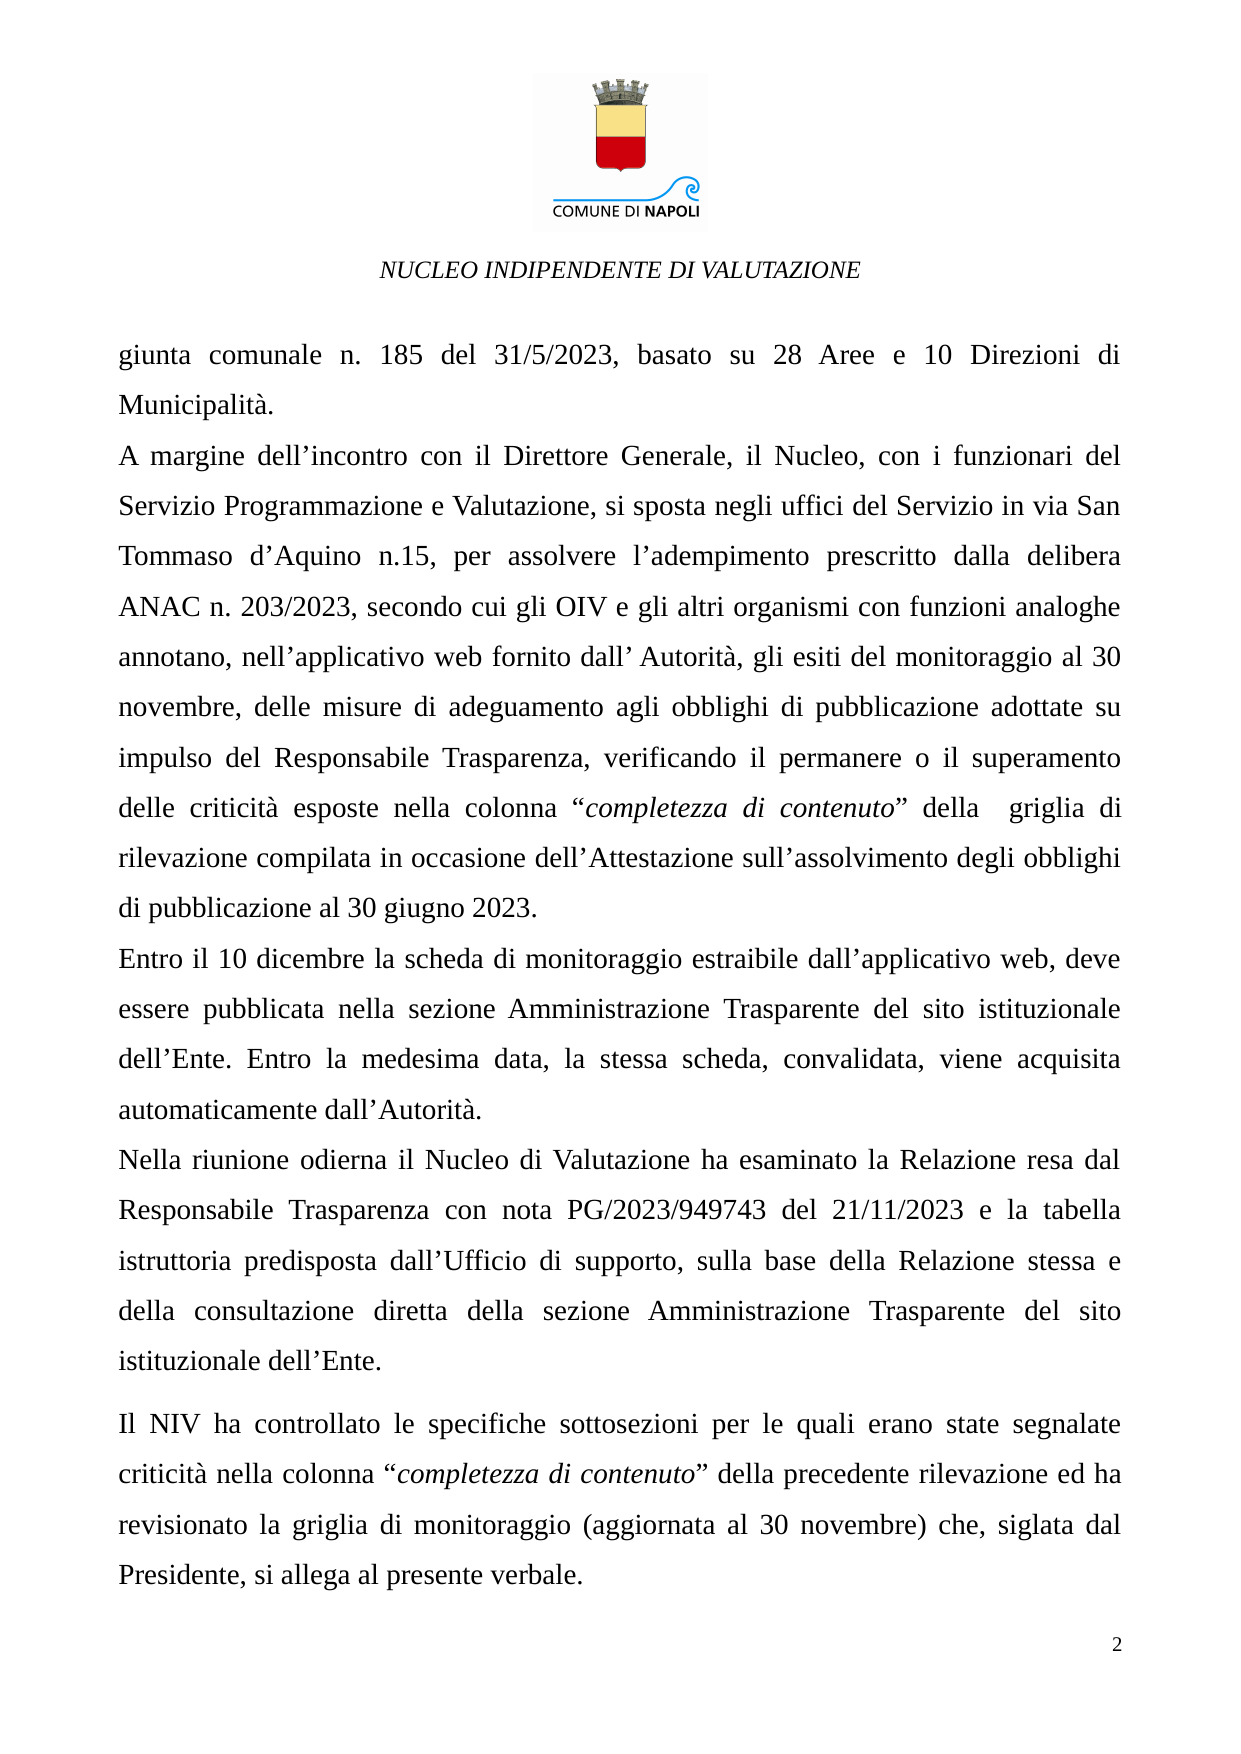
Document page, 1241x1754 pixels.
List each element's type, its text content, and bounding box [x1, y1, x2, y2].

text Entro il 10 dicembre la scheda di monitoraggio estraibile dall’applicativo web, deve essere pubblicata nella sezione Amministrazione Trasparente del sito istituzionale dell’Ente. Entro la medesima data, la stessa scheda, convalidata, viene acquisita automaticamente dall’Autorità. [118, 941, 1122, 1125]
text Il NIV ha controllato le specifiche sottosezioni per le quali erano state segnalate criticità nella colonna “completezza di contenuto” della precedente rilevazione ed ha revisionato la griglia di monitoraggio (aggiornata al 30 novembre) che, siglata dal Presidente, si allega al presente verbale. [118, 1406, 1122, 1591]
text Nella riunione odierna il Nucleo di Valutazione ha esaminato la Relazione resa dal Responsabile Trasparenza con nota PG/2023/949743 del 21/11/2023 e la tabella istruttoria predisposta dall’Ufficio di supporto, sulla base della Relazione stessa e della consultazione diretta della sezione Amministrazione Trasparente del sito istituzionale dell’Ente. [118, 1142, 1122, 1377]
picture [532, 73, 709, 232]
text A margine dell’incontro con il Direttore Generale, il Nucleo, con i funzionari del Servizio Programmazione e Valutazione, si sposta negli uffici del Servizio in via San Tommaso d’Aquino n.15, per assolvere l’adempimento prescritto dalla delibera ANAC n. 203/2023, secondo cui gli OIV e gli altri organismi con funzioni analoghe annotano, nell’applicativo web fornito dall’ Autorità, gli esiti del monitoraggio al 30 novembre, delle misure di adeguamento agli obblighi di pubblicazione adottate su impulso del Responsabile Trasparenza, verificando il permanere o il superamento delle criticità esposte nella colonna “completezza di contenuto” della griglia di rilevazione compilata in occasione dell’Attestazione sull’assolvimento degli obblighi di pubblicazione al 30 giugno 2023. [118, 438, 1122, 924]
